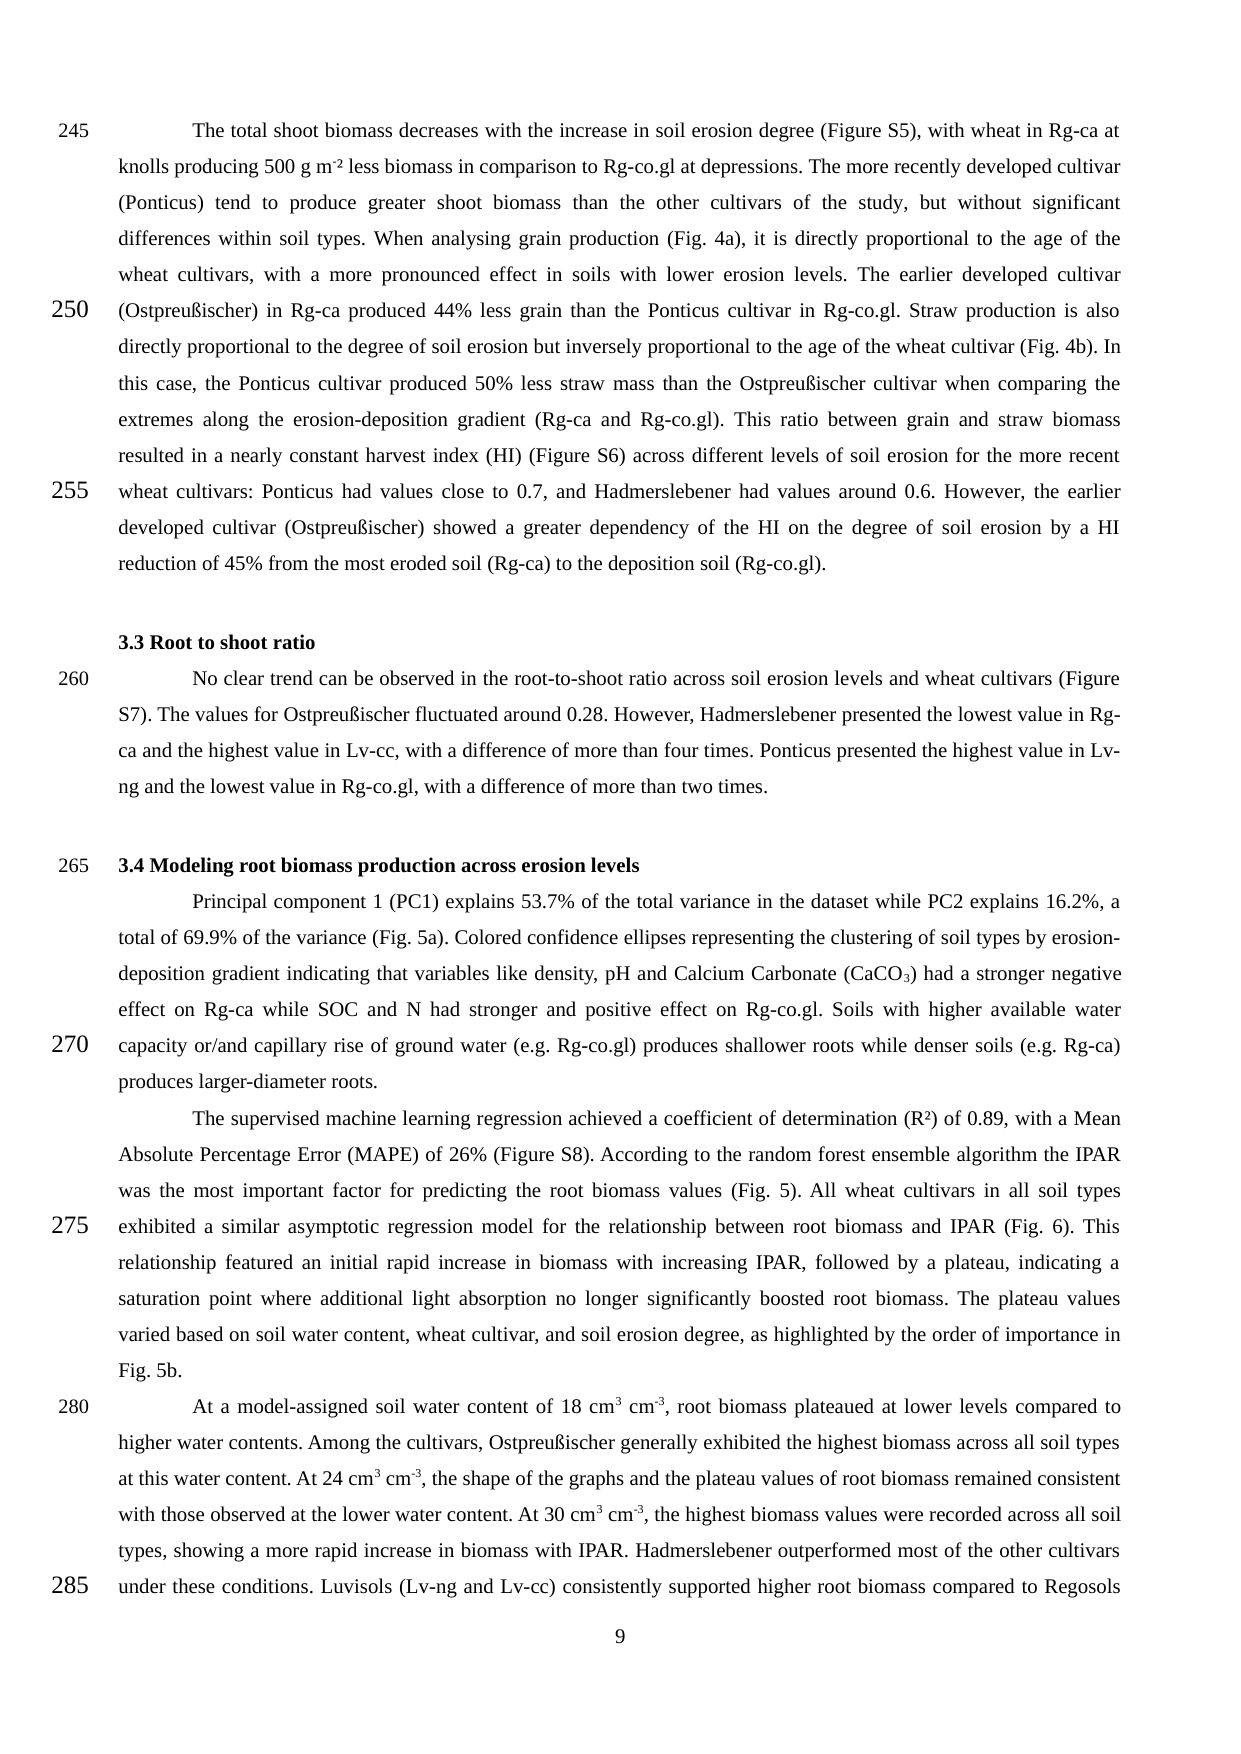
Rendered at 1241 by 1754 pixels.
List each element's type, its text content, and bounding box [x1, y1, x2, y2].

text Principal component 1 (PC1) explains 53.7% of the total variance in the dataset while PC2 explains 16.2%, a total of 69.9% of the variance (Fig. 5a). Colored confidence ellipses representing the clustering of soil types by erosion-deposition gradient indicating that variables like density, pH and Calcium Carbonate (CaCO3) had a stronger negative effect on Rg-ca while SOC and N had stronger and positive effect on Rg-co.gl. Soils with higher available water capacity or/and capillary rise of ground water (e.g. Rg-co.gl) produces shallower roots while denser soils (e.g. Rg-ca) produces larger-diameter roots. [118, 889, 1122, 1093]
text No clear trend can be observed in the root-to-shoot ratio across soil erosion levels and wheat cultivars (Figure S7). The values for Ostpreußischer fluctuated around 0.28. However, Hadmerslebener presented the lowest value in Rg-ca and the highest value in Lv-cc, with a difference of more than four times. Ponticus presented the highest value in Lv-ng and the lowest value in Rg-co.gl, with a difference of more than two times. [118, 666, 1122, 798]
text The total shoot biomass decreases with the increase in soil erosion degree (Figure S5), with wheat in Rg-ca at knolls producing 500 g m-² less biomass in comparison to Rg-co.gl at depressions. The more recently developed cultivar (Ponticus) tend to produce greater shoot biomass than the other cultivars of the study, but without significant differences within soil types. When analysing grain production (Fig. 4a), it is directly proportional to the age of the wheat cultivars, with a more pronounced effect in soils with lower erosion levels. The earlier developed cultivar (Ostpreußischer) in Rg-ca produced 44% less grain than the Ponticus cultivar in Rg-co.gl. Straw production is also directly proportional to the degree of soil erosion but inversely proportional to the age of the wheat cultivar (Fig. 4b). In this case, the Ponticus cultivar produced 50% less straw mass than the Ostpreußischer cultivar when comparing the extremes along the erosion-deposition gradient (Rg-ca and Rg-co.gl). This ratio between grain and straw biomass resulted in a nearly constant harvest index (HI) (Figure S6) across different levels of soil erosion for the more recent wheat cultivars: Ponticus had values close to 0.7, and Hadmerslebener had values around 0.6. However, the earlier developed cultivar (Ostpreußischer) showed a greater dependency of the HI on the degree of soil erosion by a HI reduction of 45% from the most eroded soil (Rg-ca) to the deposition soil (Rg-co.gl). [118, 118, 1122, 575]
text The supervised machine learning regression achieved a coefficient of determination (R²) of 0.89, with a Mean Absolute Percentage Error (MAPE) of 26% (Figure S8). According to the random forest ensemble algorithm the IPAR was the most important factor for predicting the root biomass values (Fig. 5). All wheat cultivars in all soil types exhibited a similar asymptotic regression model for the relationship between root biomass and IPAR (Fig. 6). This relationship featured an initial rapid increase in biomass with increasing IPAR, followed by a plateau, indicating a saturation point where additional light absorption no longer significantly boosted root biomass. The plateau values varied based on soil water content, wheat cultivar, and soil erosion degree, as highlighted by the order of importance in Fig. 5b. [118, 1105, 1122, 1382]
text 3.3 Root to shoot ratio [118, 630, 1122, 654]
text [118, 1394, 1122, 1598]
text 3.4 Modeling root biomass production across erosion levels [118, 853, 1122, 877]
